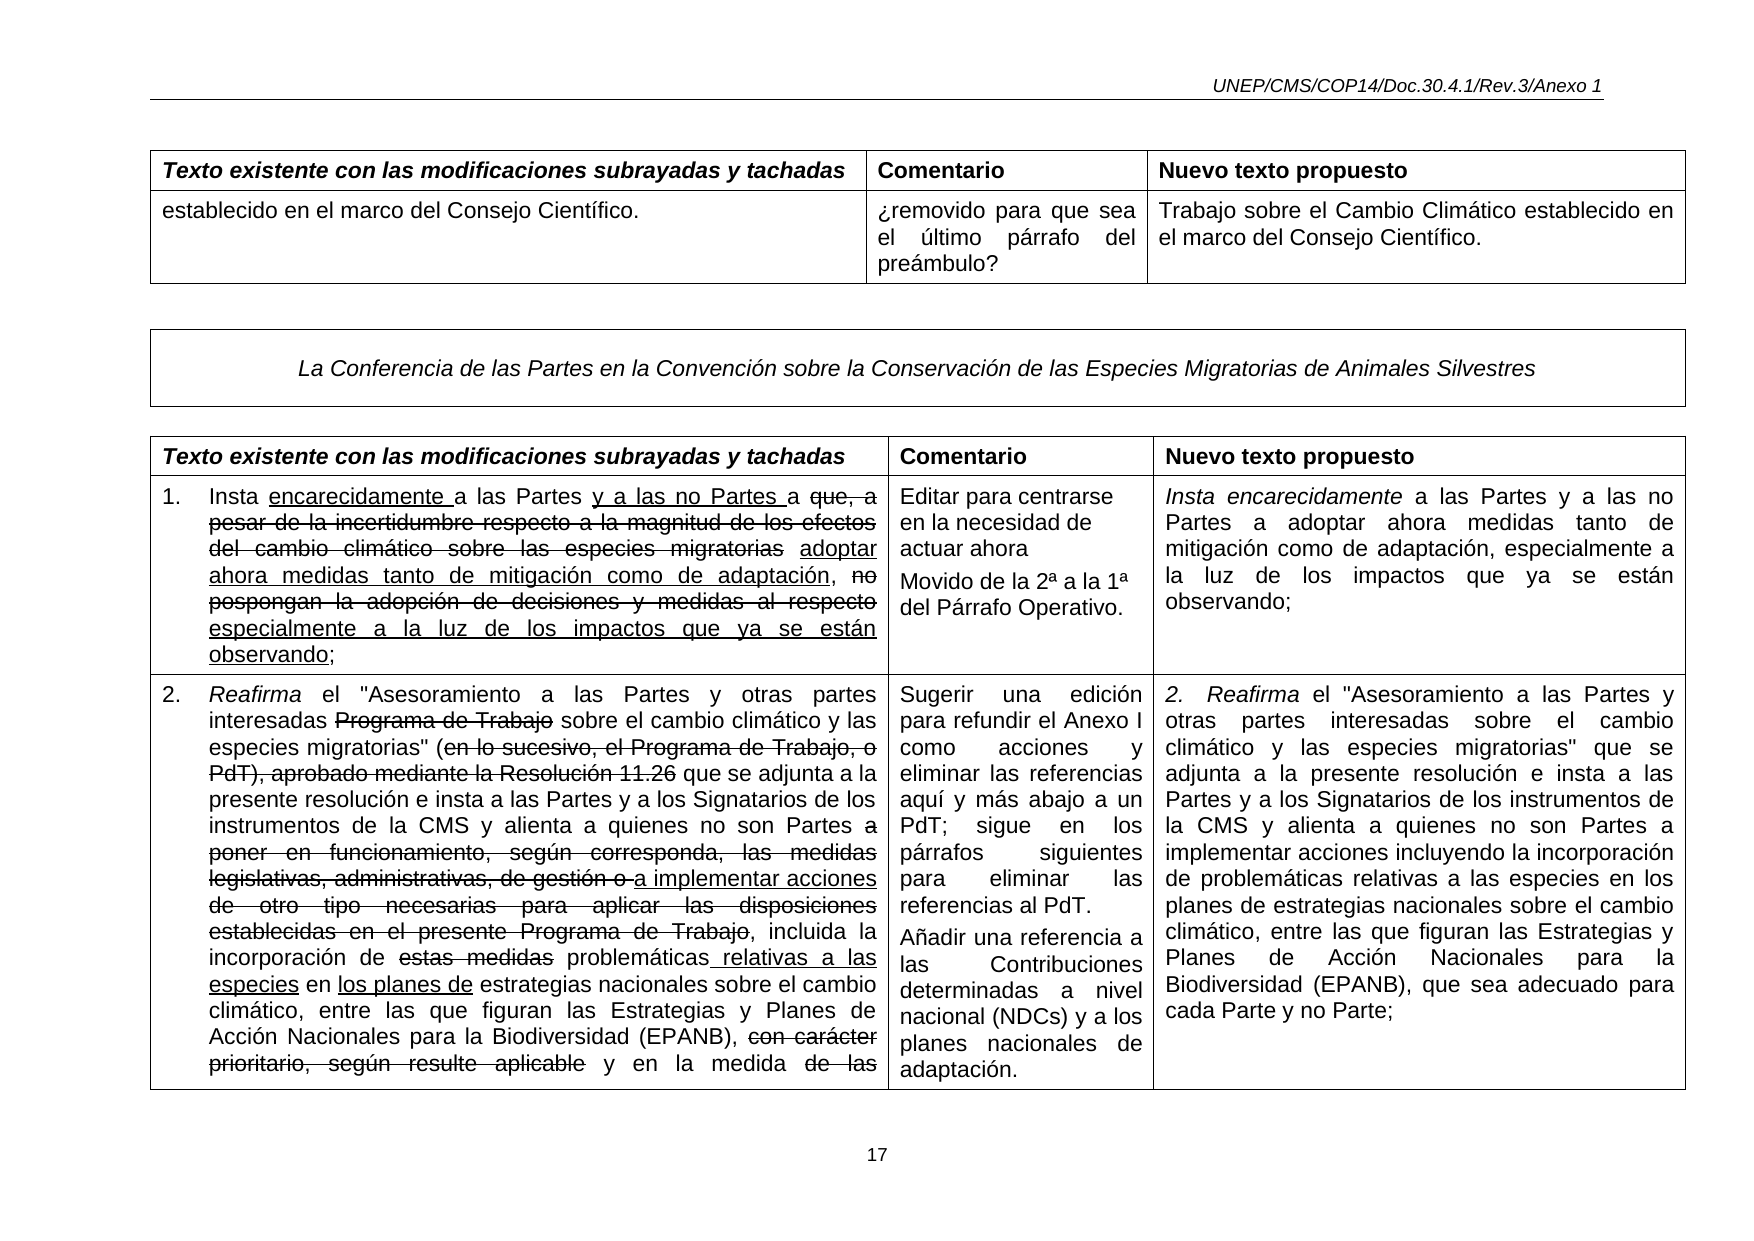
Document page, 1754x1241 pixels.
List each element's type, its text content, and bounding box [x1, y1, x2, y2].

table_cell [867, 191, 1147, 282]
table_cell Insta encarecidamente a las Partes y a las no Partes a que, a pesar de la incertidumbre respecto a la magnitud de los efectos del cambio climático sobre las especies migratorias adoptar ahora medidas tanto de mitigación como de adaptación, no pospongan la adopción de decisiones y medidas al respecto especialmente a la luz de los impactos que ya se están observando; [151, 476, 888, 673]
table_header Comentario [867, 151, 1147, 190]
table_header Comentario [889, 437, 1153, 475]
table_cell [151, 191, 866, 282]
table_header Texto existente con las modificaciones subrayadas y tachadas [151, 151, 866, 190]
table_cell Insta encarecidamente a las Partes y a las no Partes a adoptar ahora medidas tanto de mitigación como de adaptación, especialmente a la luz de los impactos que ya se están observando; [1154, 476, 1685, 673]
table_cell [1154, 675, 1685, 1088]
table_header Nuevo texto propuesto [1148, 151, 1685, 190]
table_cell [151, 675, 888, 1088]
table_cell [1148, 191, 1685, 282]
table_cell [889, 675, 1153, 1088]
table_cell Editar para centrarse en la necesidad de actuar ahora Movido de la 2ª a la 1ª del Párrafo Operativo. [889, 476, 1153, 673]
table_header Nuevo texto propuesto [1154, 437, 1685, 475]
table_header La Conferencia de las Partes en la Convención sobre la Conservación de las Especies Migratorias de Animales Silvestres [151, 330, 1685, 406]
table_header Texto existente con las modificaciones subrayadas y tachadas [151, 437, 888, 475]
